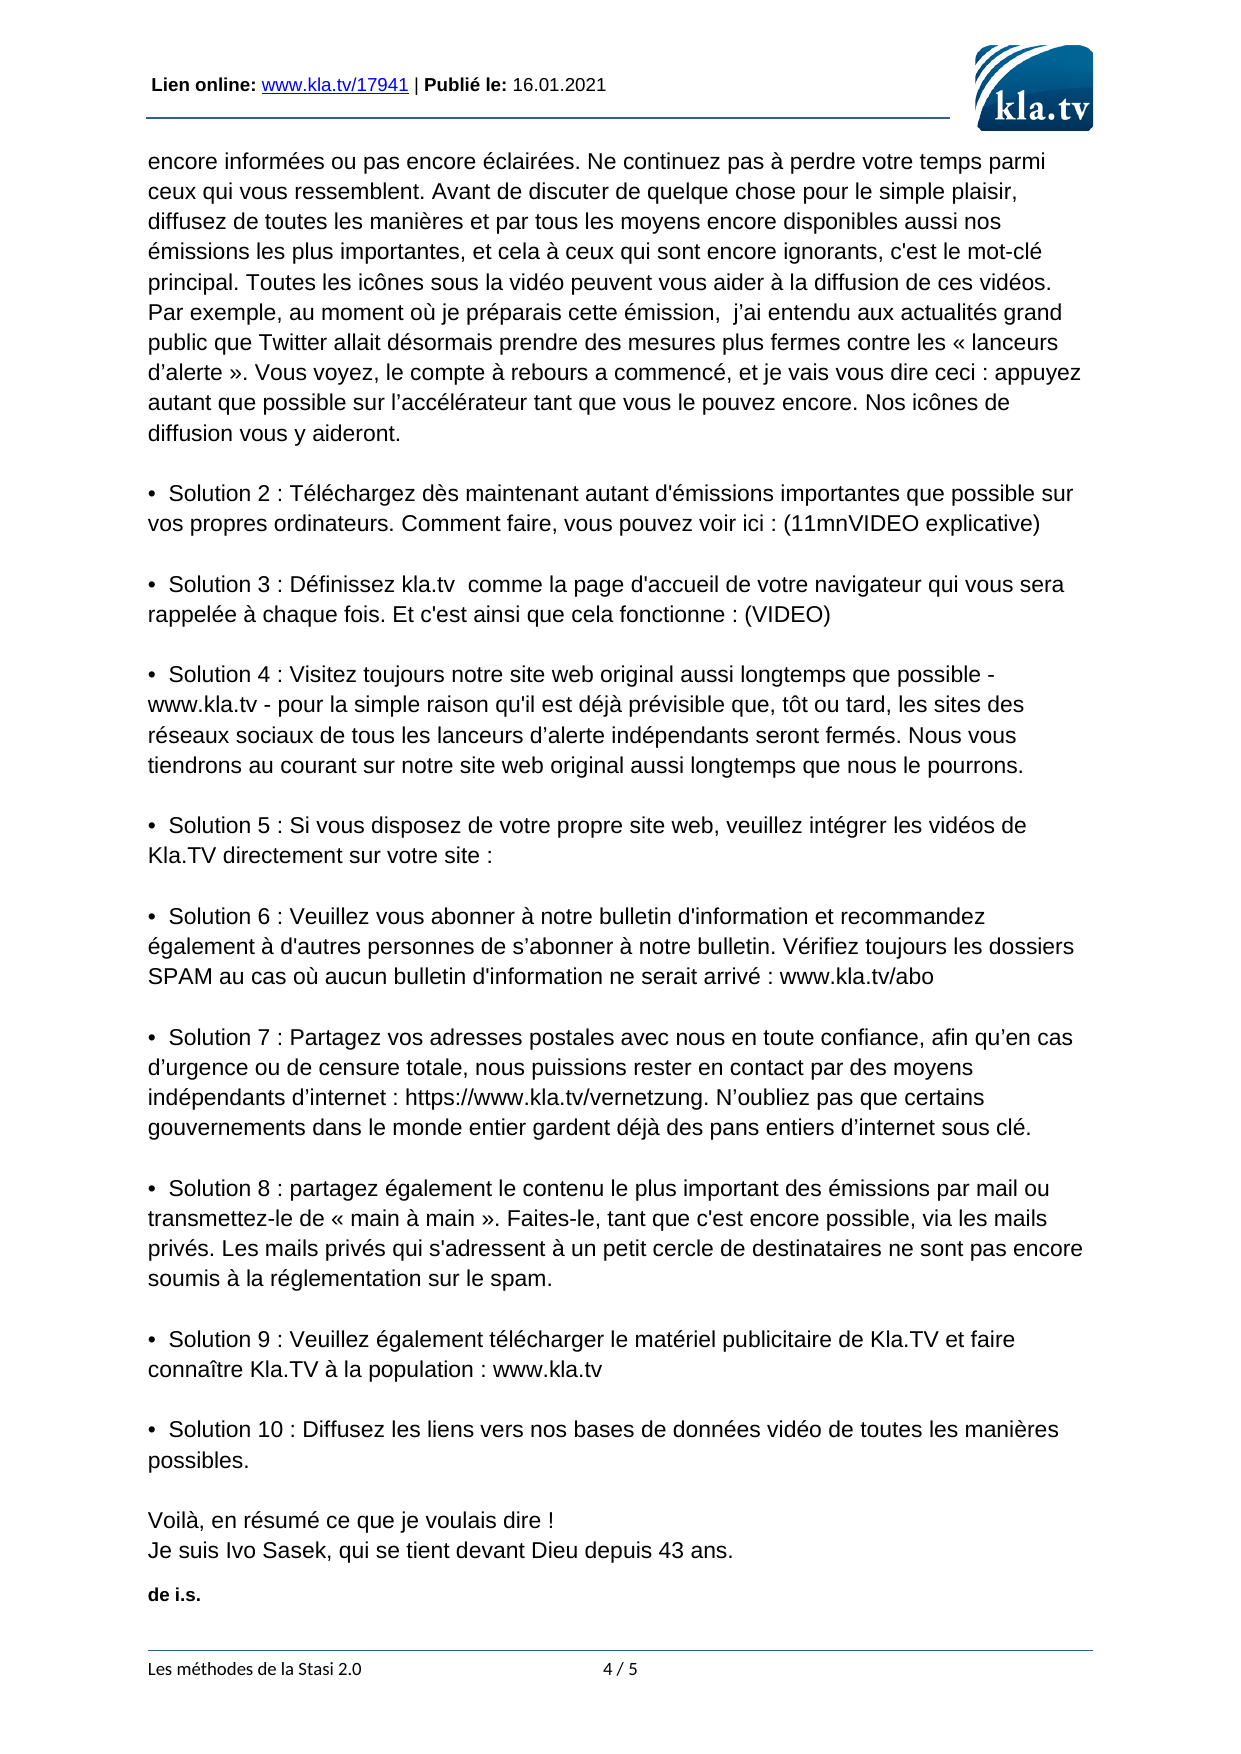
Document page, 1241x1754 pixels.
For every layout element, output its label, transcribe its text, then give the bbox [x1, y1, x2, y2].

text de i.s. [148, 1584, 1093, 1606]
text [148, 148, 1093, 1563]
